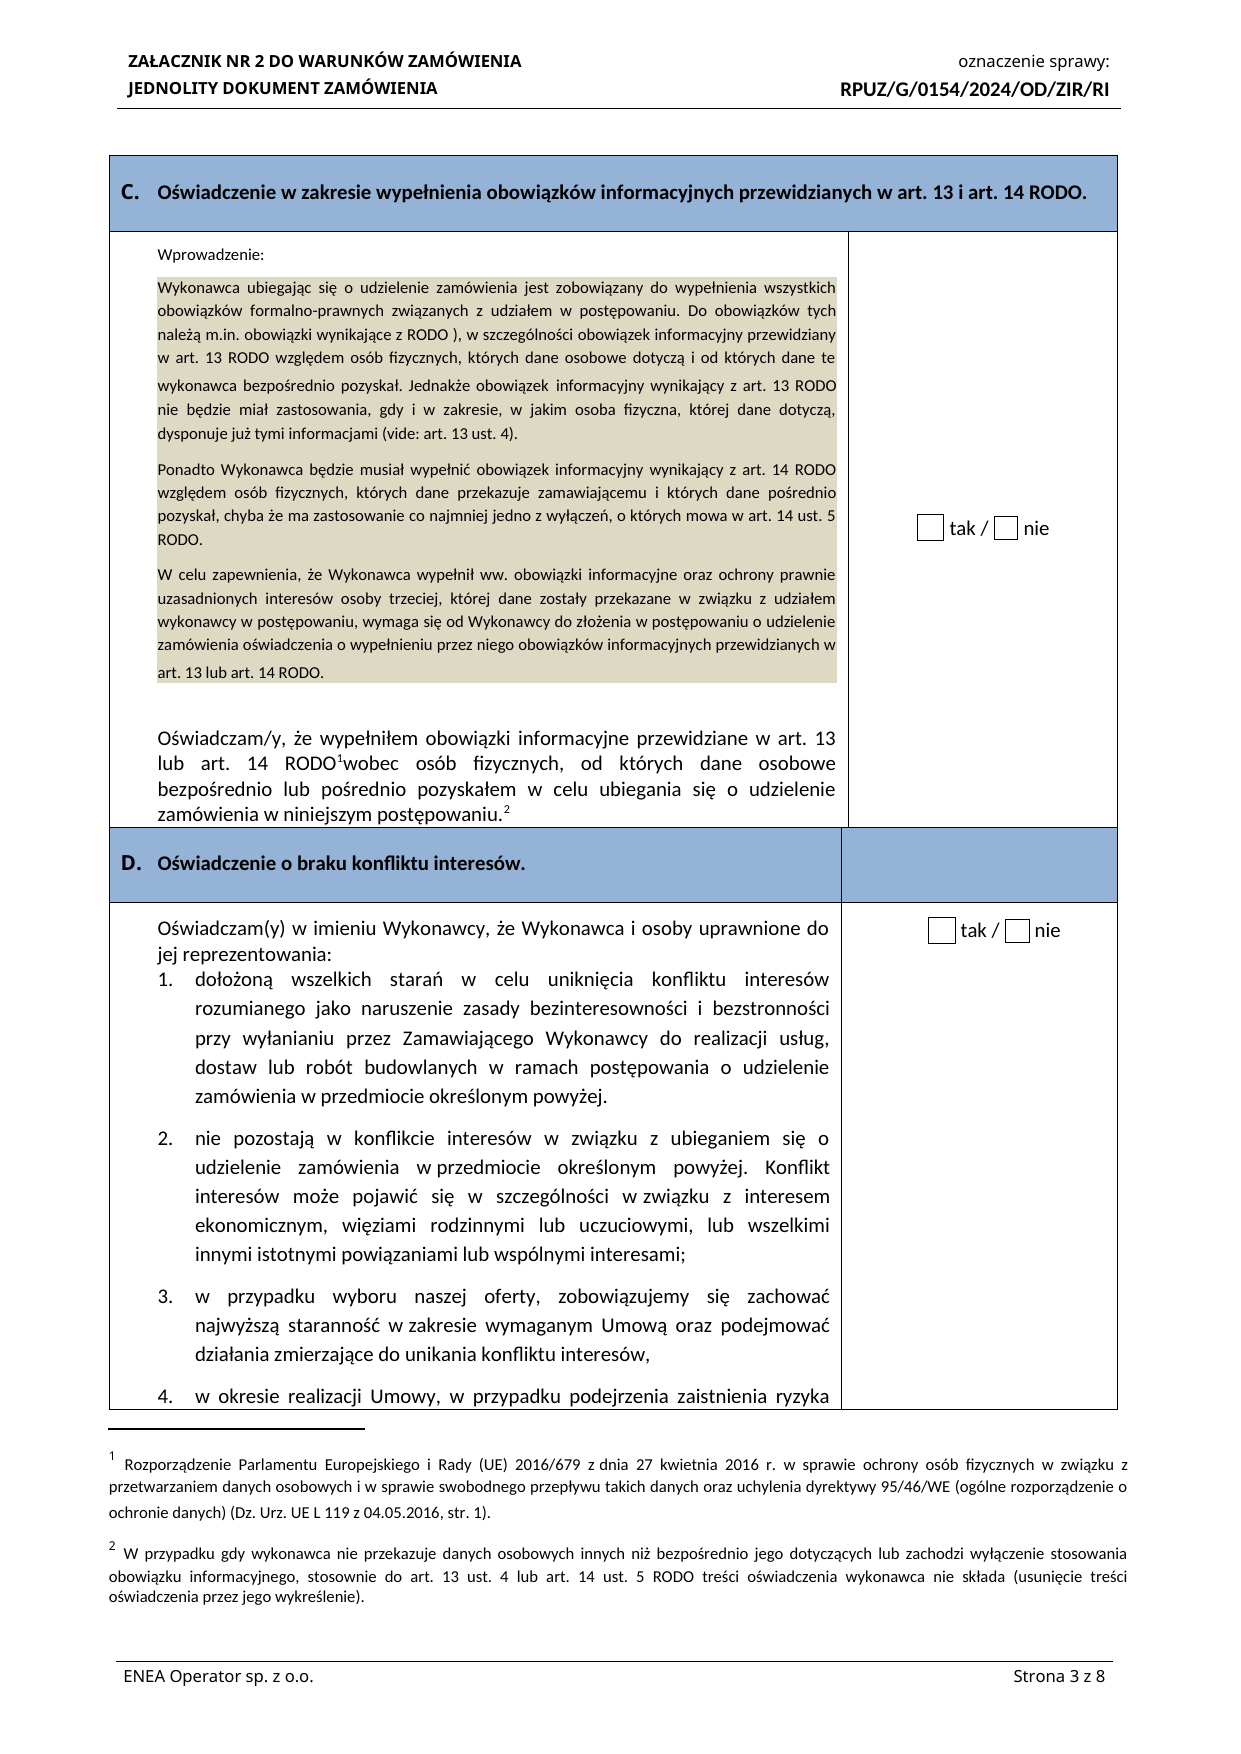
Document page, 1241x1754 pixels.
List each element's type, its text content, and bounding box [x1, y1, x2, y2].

table_cell tak / nie [849, 232, 1117, 827]
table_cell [110, 903, 841, 1408]
table_cell tak / nie [842, 903, 1117, 1408]
table_cell Oświadczenie o braku konfliktu interesów. [110, 828, 841, 902]
table_cell [842, 828, 1117, 902]
table_cell Oświadczenie w zakresie wypełnienia obowiązków informacyjnych przewidzianych w art. 13 i art. 14 RODO. [110, 156, 1117, 231]
table_cell Wprowadzenie: Wykonawca ubiegając się o udzielenie zamówienia jest zobowiązany do wypełnienia wszystkich obowiązków formalno-prawnych związanych z udziałem w postępowaniu. Do obowiązków tych należą m.in. obowiązki wynikające z RODO ), w szczególności obowiązek informacyjny przewidziany w art. 13 RODO względem osób fizycznych, których dane osobowe dotyczą i od których dane te wykonawca bezpośrednio pozyskał. Jednakże obowiązek informacyjny wynikający z art. 13 RODO nie będzie miał zastosowania, gdy i w zakresie, w jakim osoba fizyczna, której dane dotyczą, dysponuje już tymi informacjami (vide: art. 13 ust. 4). Ponadto Wykonawca będzie musiał wypełnić obowiązek informacyjny wynikający z art. 14 RODO względem osób fizycznych, których dane przekazuje zamawiającemu i których dane pośrednio pozyskał, chyba że ma zastosowanie co najmniej jedno z wyłączeń, o których mowa w art. 14 ust. 5 RODO. W celu zapewnienia, że Wykonawca wypełnił ww. obowiązki informacyjne oraz ochrony prawnie uzasadnionych interesów osoby trzeciej, której dane zostały przekazane w związku z udziałem wykonawcy w postępowaniu, wymaga się od Wykonawcy do złożenia w postępowaniu o udzielenie zamówienia oświadczenia o wypełnieniu przez niego obowiązków informacyjnych przewidzianych w art. 13 lub art. 14 RODO. Oświadczam/y, że wypełniłem obowiązki informacyjne przewidziane w art. 13 lub art. 14 RODOwobec osób fizycznych, od których dane osobowe bezpośrednio lub pośrednio pozyskałem w celu ubiegania się o udzielenie zamówienia w niniejszym postępowaniu. [110, 232, 848, 827]
